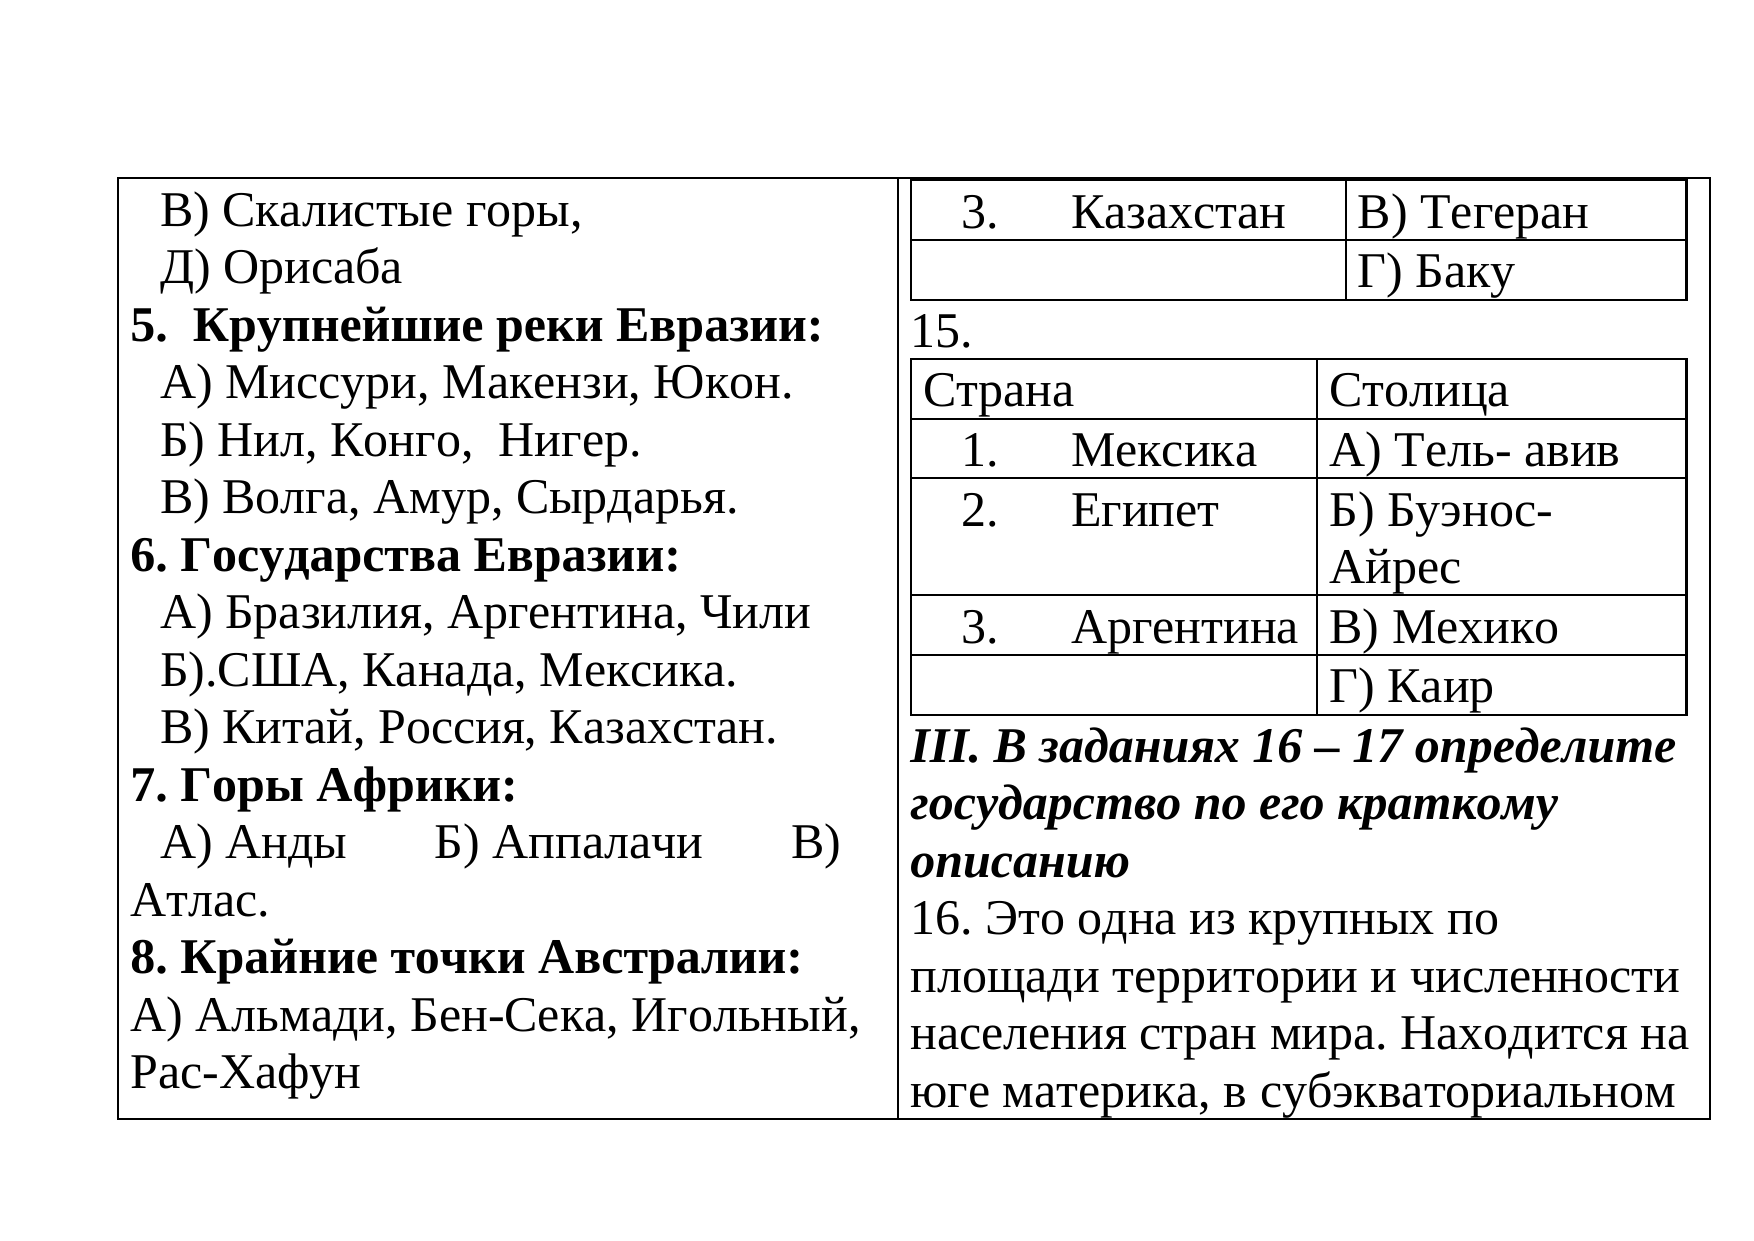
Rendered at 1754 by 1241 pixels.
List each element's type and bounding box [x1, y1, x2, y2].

table_header [119, 179, 897, 1118]
table_header [899, 179, 1709, 1118]
